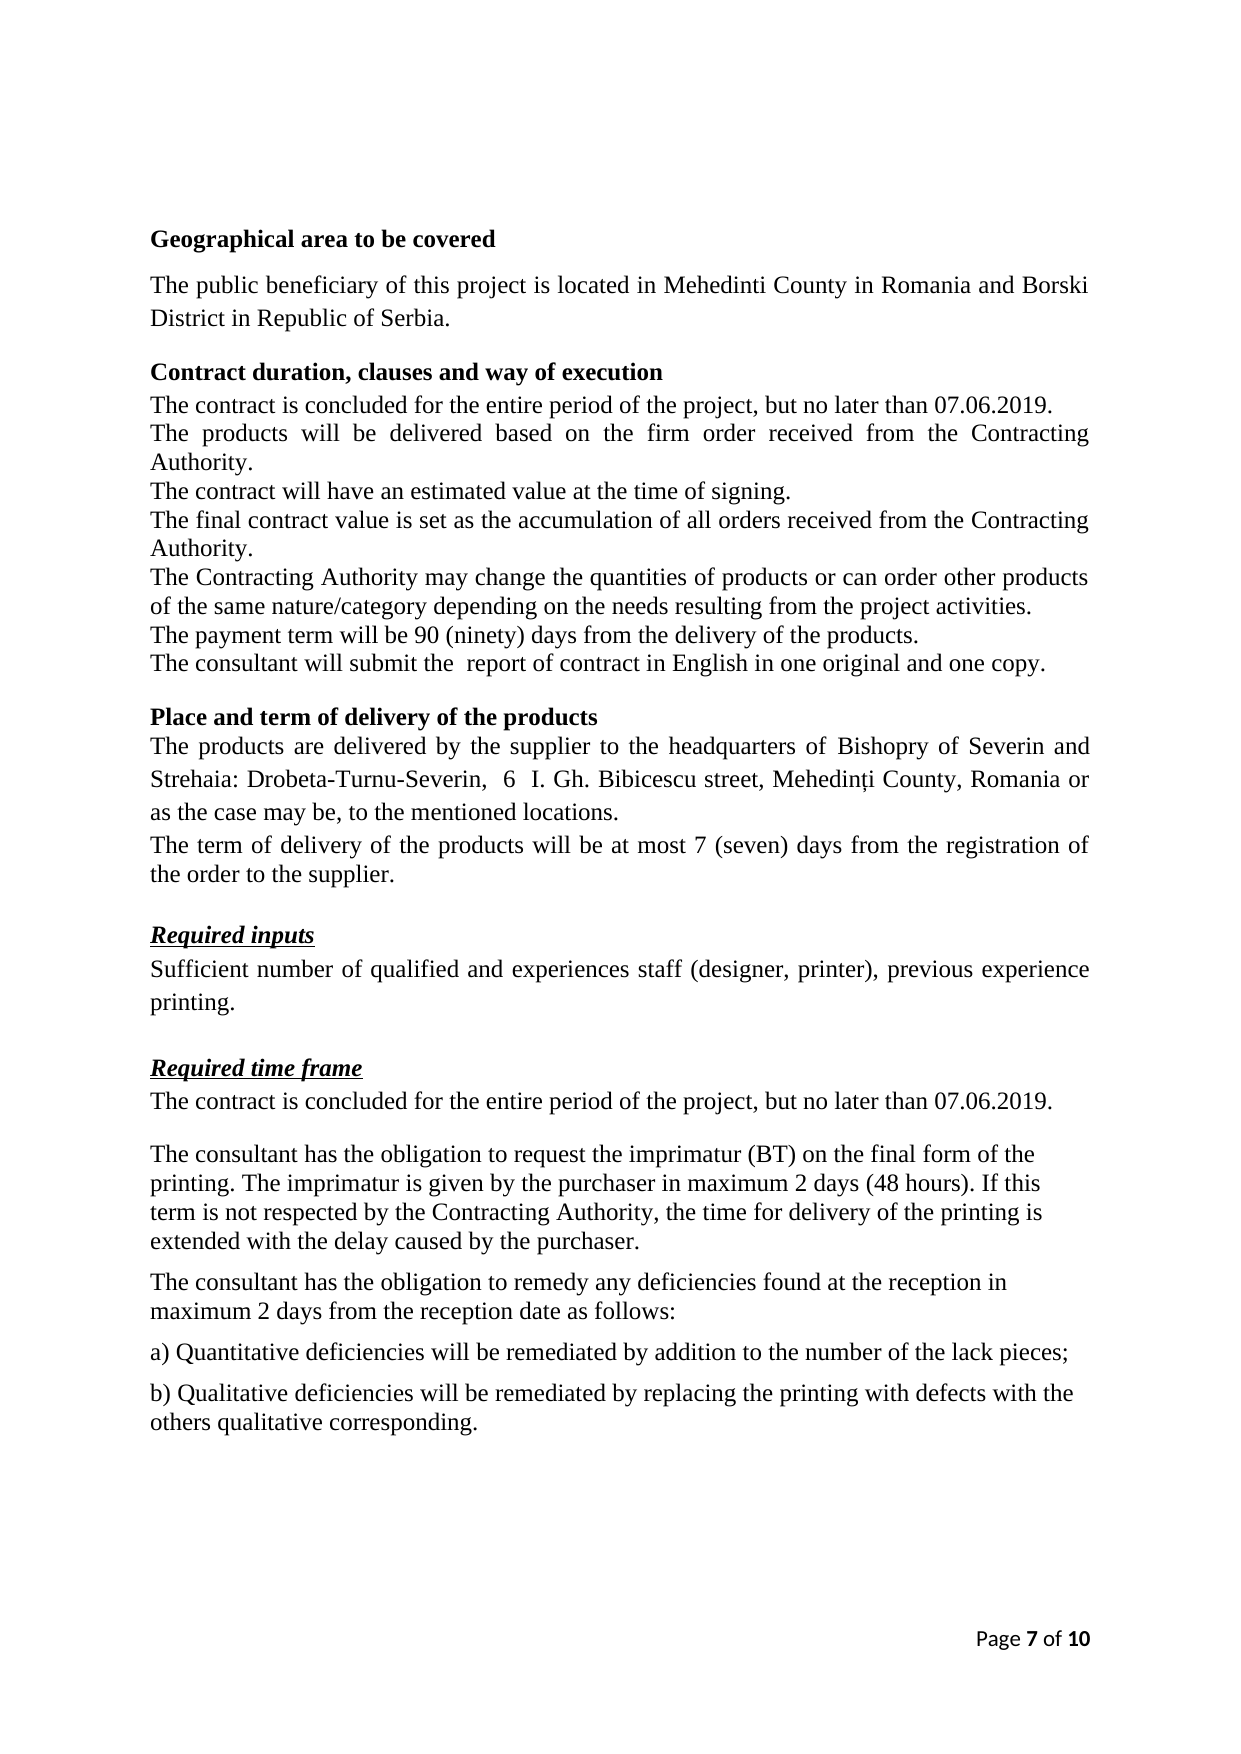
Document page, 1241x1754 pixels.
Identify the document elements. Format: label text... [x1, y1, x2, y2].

text The contract will have an estimated value at the time of signing. [150, 476, 1090, 505]
text Required time frame [150, 1053, 1090, 1081]
text The consultant will submit the report of contract in English in one original and one copy. [150, 648, 1090, 677]
text The Contracting Authority may change the quantities of products or can order other products of the same nature/category depending on the needs resulting from the project activities. [150, 562, 1090, 620]
text The consultant has the obligation to remedy any deficiencies found at the reception in maximum 2 days from the reception date as follows: [150, 1267, 1090, 1324]
text Contract duration, clauses and way of execution [150, 357, 1090, 385]
text Required inputs [150, 921, 1090, 949]
text a) Quantitative deficiencies will be remediated by addition to the number of the lack pieces; [150, 1337, 1090, 1366]
text The products are delivered by the supplier to the headquarters of Bishopry of Severin and Strehaia: Drobeta-Turnu-Severin, 6 I. Gh. Bibicescu street, Mehedinți County, Romania or as the case may be, to the mentioned locations. [150, 731, 1090, 826]
text Sufficient number of qualified and experiences staff (designer, printer), previous experience printing. [150, 954, 1090, 1015]
text The public beneficiary of this project is located in Mehedinti County in Romania and Borski District in Republic of Serbia. [150, 270, 1090, 332]
text The products will be delivered based on the firm order received from the Contracting Authority. [150, 418, 1090, 476]
text The final contract value is set as the accumulation of all orders received from the Contracting Authority. [150, 505, 1090, 562]
text The term of delivery of the products will be at most 7 (seven) days from the registration of the order to the supplier. [150, 830, 1090, 888]
text b) Qualitative deficiencies will be remediated by replacing the printing with defects with the others qualitative corresponding. [150, 1378, 1090, 1436]
text The contract is concluded for the entire period of the project, but no later than 07.06.2019. [150, 1086, 1090, 1114]
text Place and term of delivery of the products [150, 702, 1090, 731]
text The consultant has the obligation to request the imprimatur (BT) on the final form of the printing. The imprimatur is given by the purchaser in maximum 2 days (48 hours). If this term is not respected by the Contracting Authority, the time for delivery of the printing is extended with the delay caused by the purchaser. [150, 1139, 1090, 1254]
text Geographical area to be covered [150, 224, 1090, 253]
text The payment term will be 90 (ninety) days from the delivery of the products. [150, 620, 1090, 648]
text The contract is concluded for the entire period of the project, but no later than 07.06.2019. [150, 390, 1090, 418]
